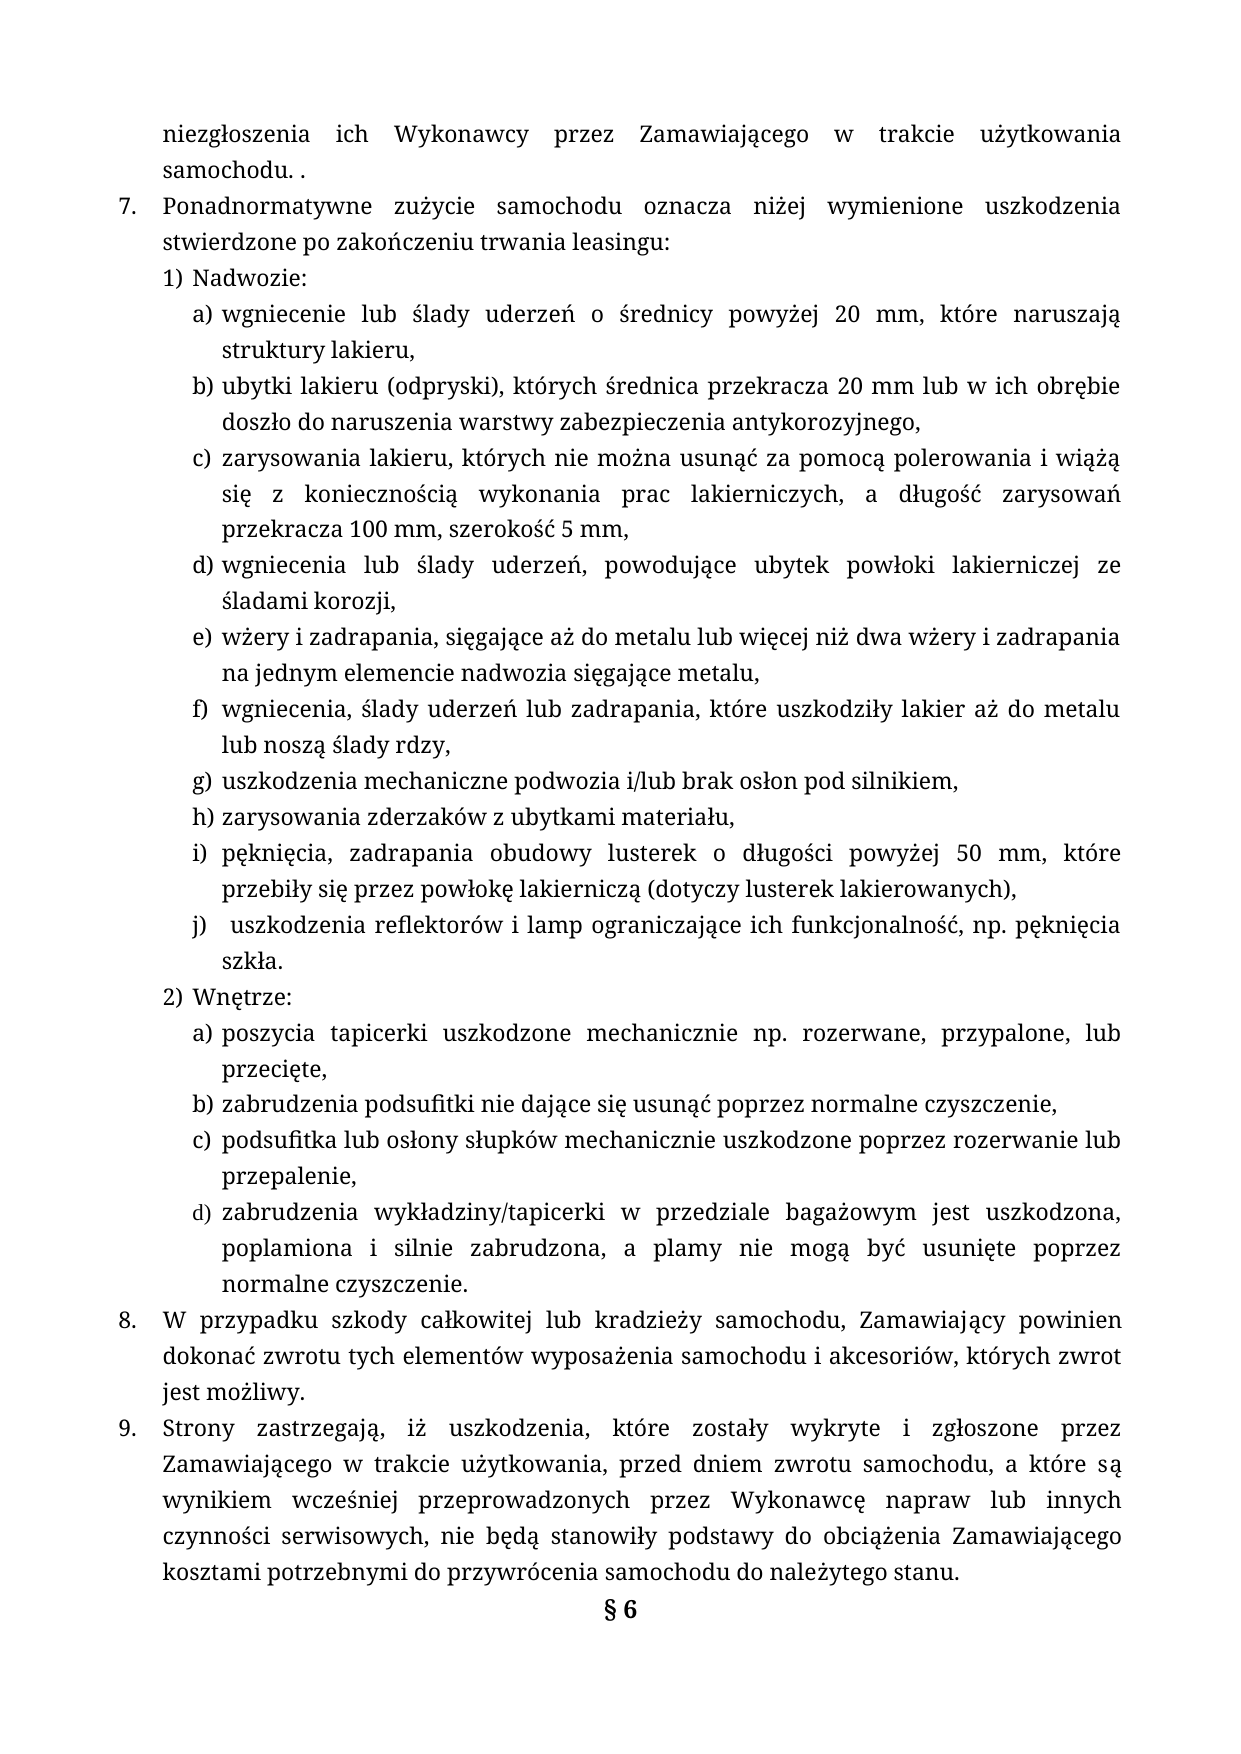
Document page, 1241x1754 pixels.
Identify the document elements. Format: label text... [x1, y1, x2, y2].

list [118, 118, 1122, 185]
list podsufitka lub osłony słupków mechanicznie uszkodzone poprzez rozerwanie lub przepalenie, [192, 1124, 1122, 1192]
list zabrudzenia wykładziny/tapicerki w przedziale bagażowym jest uszkodzona, poplamiona i silnie zabrudzona, a plamy nie mogą być usunięte poprzez normalne czyszczenie. [192, 1196, 1122, 1299]
list W przypadku szkody całkowitej lub kradzieży samochodu, Zamawiający powinien dokonać zwrotu tych elementów wyposażenia samochodu i akcesoriów, których zwrot jest możliwy. [118, 1304, 1122, 1407]
list wgniecenia, ślady uderzeń lub zadrapania, które uszkodziły lakier aż do metalu lub noszą ślady rdzy, [192, 693, 1122, 760]
list zabrudzenia podsufitki nie dające się usunąć poprzez normalne czyszczenie, [192, 1088, 1122, 1120]
list zarysowania lakieru, których nie można usunąć za pomocą polerowania i wiążą się z koniecznością wykonania prac lakierniczych, a długość zarysowań przekracza 100 mm, szerokość 5 mm, [192, 442, 1122, 545]
list Wnętrze: [162, 981, 1122, 1012]
list poszycia tapicerki uszkodzone mechanicznie np. rozerwane, przypalone, lub przecięte, [192, 1017, 1122, 1084]
list pęknięcia, zadrapania obudowy lusterek o długości powyżej 50 mm, które przebiły się przez powłokę lakierniczą (dotyczy lusterek lakierowanych), [192, 837, 1122, 904]
list Nadwozie: [162, 262, 1122, 293]
list wgniecenia lub ślady uderzeń, powodujące ubytek powłoki lakierniczej ze śladami korozji, [192, 549, 1122, 617]
text § 6 [118, 1592, 1122, 1626]
list Strony zastrzegają, iż uszkodzenia, które zostały wykryte i zgłoszone przez Zamawiającego w trakcie użytkowania, przed dniem zwrotu samochodu, a które są wynikiem wcześniej przeprowadzonych przez Wykonawcę napraw lub innych czynności serwisowych, nie będą stanowiły podstawy do obciążenia Zamawiającego kosztami potrzebnymi do przywrócenia samochodu do należytego stanu. [118, 1412, 1122, 1587]
list Ponadnormatywne zużycie samochodu oznacza niżej wymienione uszkodzenia stwierdzone po zakończeniu trwania leasingu: [118, 190, 1122, 257]
list ubytki lakieru (odpryski), których średnica przekracza 20 mm lub w ich obrębie doszło do naruszenia warstwy zabezpieczenia antykorozyjnego, [192, 370, 1122, 437]
list wżery i zadrapania, sięgające aż do metalu lub więcej niż dwa wżery i zadrapania na jednym elemencie nadwozia sięgające metalu, [192, 621, 1122, 688]
list uszkodzenia mechaniczne podwozia i/lub brak osłon pod silnikiem, [192, 765, 1122, 796]
list wgniecenie lub ślady uderzeń o średnicy powyżej 20 mm, które naruszają struktury lakieru, [192, 298, 1122, 365]
list zarysowania zderzaków z ubytkami materiału, [192, 801, 1122, 832]
list uszkodzenia reflektorów i lamp ograniczające ich funkcjonalność, np. pęknięcia szkła. [192, 909, 1122, 976]
